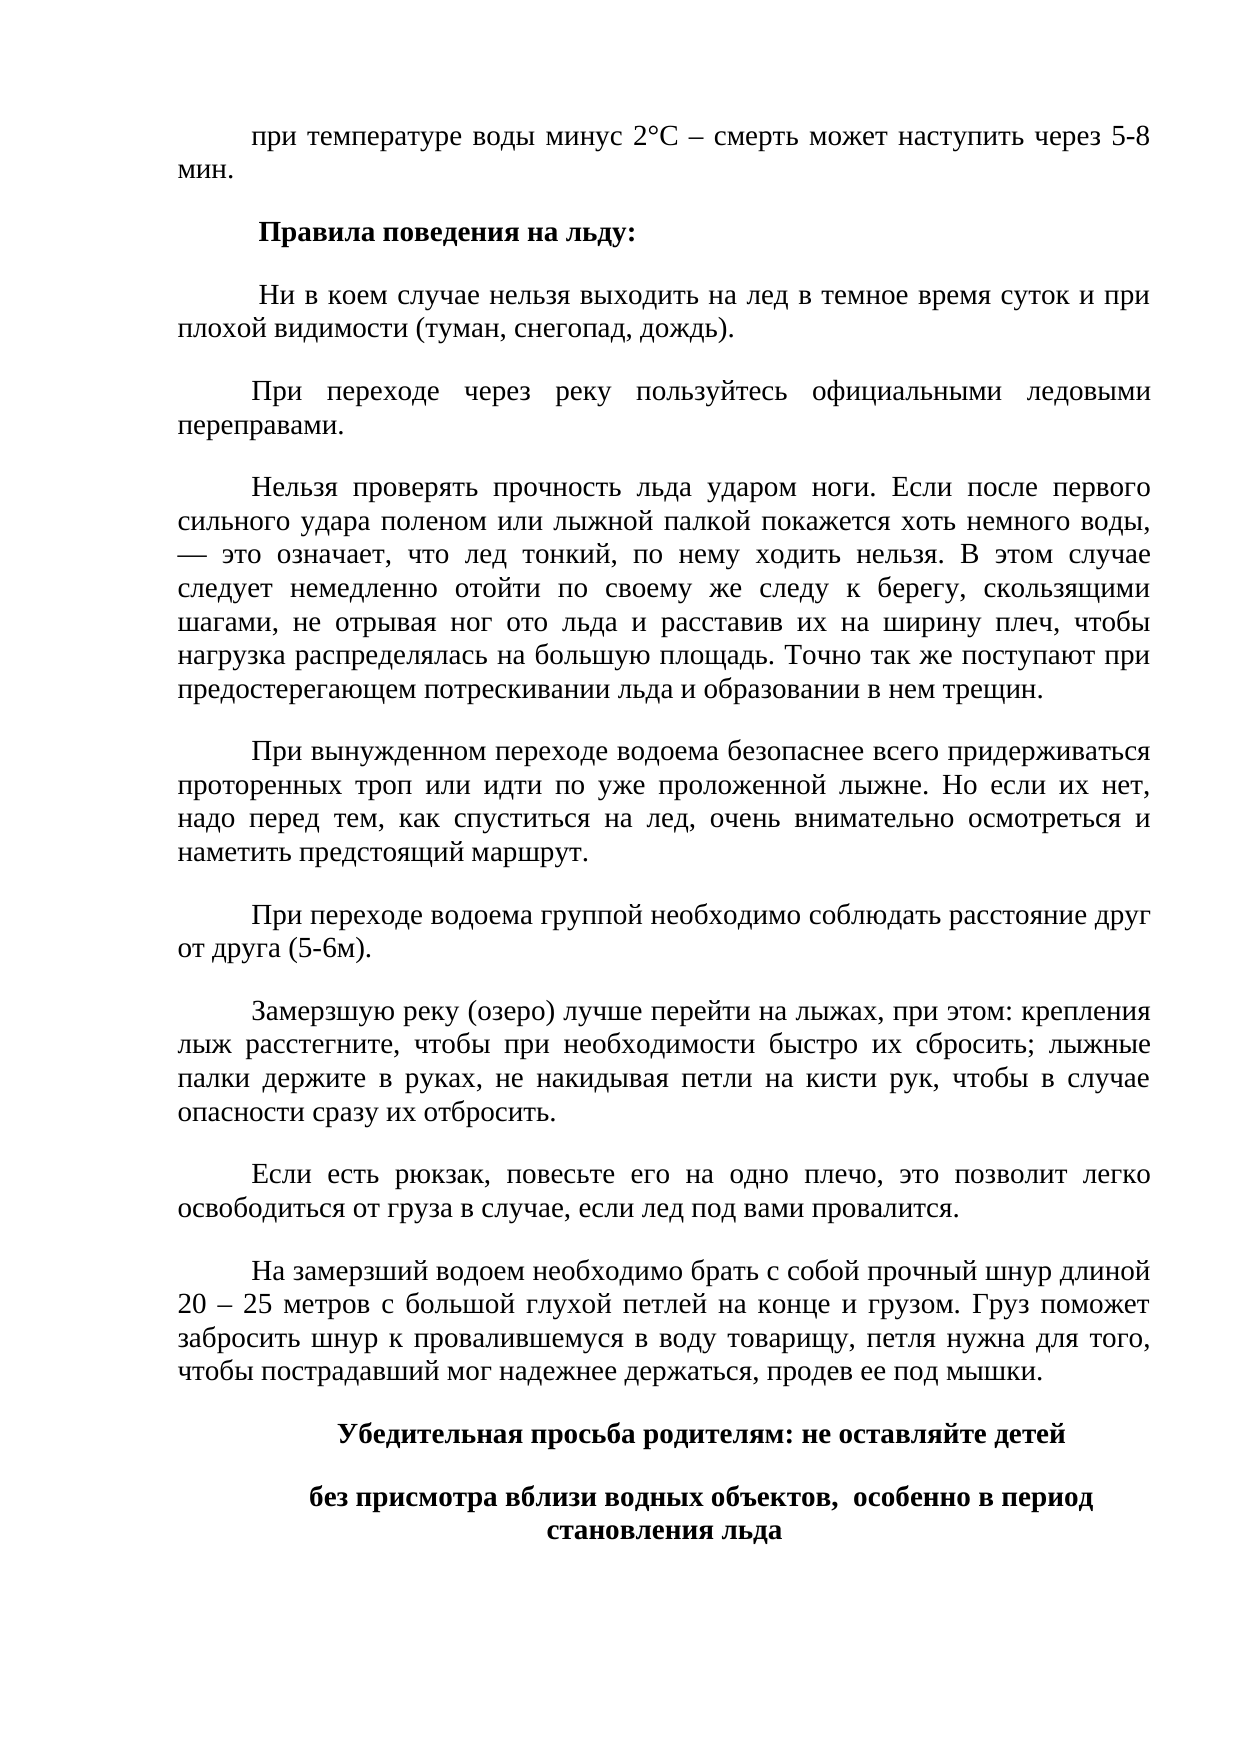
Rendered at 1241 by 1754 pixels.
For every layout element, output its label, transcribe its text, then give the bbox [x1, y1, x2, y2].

text Нельзя проверять прочность льда ударом ноги. Если после первого сильного удара поленом или лыжной палкой покажется хоть немного воды, — это означает, что лед тонкий, по нему ходить нельзя. В этом случае следует немедленно отойти по своему же следу к берегу, скользящими шагами, не отрывая ног ото льда и расставив их на ширину плеч, чтобы нагрузка распределялась на большую площадь. Точно так же поступают при предостерегающем потрескивании льда и образовании в нем трещин. [177, 469, 1152, 704]
text При переходе водоема группой необходимо соблюдать расстояние друг от друга (5-6м). [177, 897, 1152, 964]
text без присмотра вблизи водных объектов, особенно в период становления льда [177, 1479, 1152, 1546]
text Если есть рюкзак, повесьте его на одно плечо, это позволит легко освободиться от груза в случае, если лед под вами провалится. [177, 1156, 1152, 1223]
text При переходе через реку пользуйтесь официальными ледовыми переправами. [177, 373, 1152, 440]
text Замерзшую реку (озеро) лучше перейти на лыжах, при этом: крепления лыж расстегните, чтобы при необходимости быстро их сбросить; лыжные палки держите в руках, не накидывая петли на кисти рук, чтобы в случае опасности сразу их отбросить. [177, 993, 1152, 1127]
text Ни в коем случае нельзя выходить на лед в темное время суток и при плохой видимости (туман, снегопад, дождь). [177, 277, 1152, 344]
text Убедительная просьба родителям: не оставляйте детей [177, 1416, 1152, 1449]
text при температуре воды минус 2°С – смерть может наступить через 5-8 мин. [177, 118, 1152, 185]
text Правила поведения на льду: [177, 214, 1152, 248]
text При вынужденном переходе водоема безопаснее всего придерживаться проторенных троп или идти по уже проложенной лыжне. Но если их нет, надо перед тем, как спуститься на лед, очень внимательно осмотреться и наметить предстоящий маршрут. [177, 733, 1152, 868]
text На замерзший водоем необходимо брать с собой прочный шнур длиной 20 – 25 метров с большой глухой петлей на конце и грузом. Груз поможет забросить шнур к провалившемуся в воду товарищу, петля нужна для того, чтобы пострадавший мог надежнее держаться, продев ее под мышки. [177, 1253, 1152, 1387]
